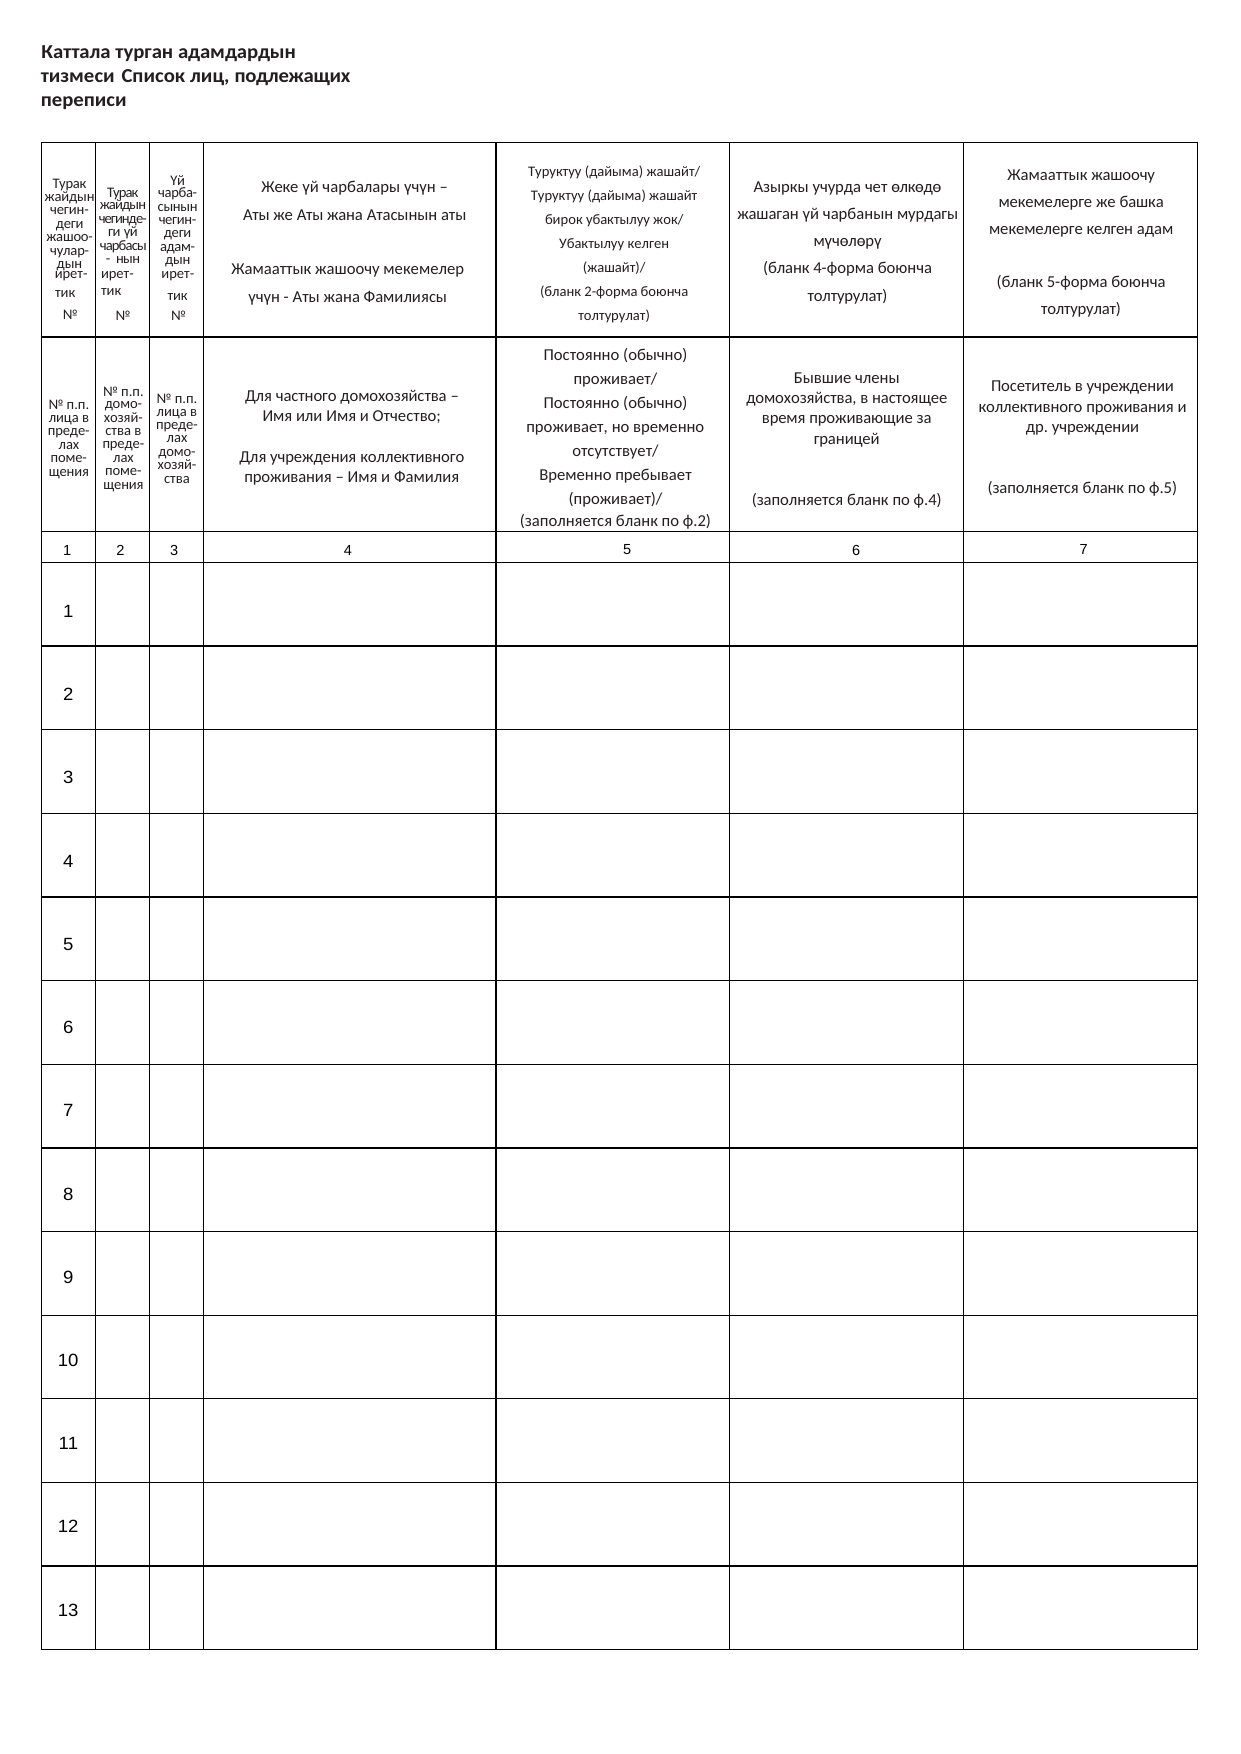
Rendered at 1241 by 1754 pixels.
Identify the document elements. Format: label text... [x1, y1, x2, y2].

table_cell Постоянно (обычно) проживает/ Постоянно (обычно) проживает, но временно отсутствует/ Временно пребывает (проживает)/ (заполняется бланк по ф.2) [497, 338, 729, 531]
table_cell [730, 981, 963, 1063]
table_cell Бывшие члены домохозяйства, в настоящее время проживающие за границей (заполняется бланк по ф.4) [730, 338, 963, 531]
table_cell 12 [42, 1483, 95, 1565]
table_cell [497, 1316, 729, 1398]
table_cell [150, 1483, 203, 1565]
table_cell [964, 563, 1197, 645]
table_header Турак жайдын чегин- деги жашоо- чулар- дын ирет- тик № [42, 143, 95, 336]
table_cell [150, 730, 203, 813]
table_cell [204, 1399, 495, 1482]
table_cell 3 [150, 532, 203, 562]
table_cell № п.п. домо- хозяй- ства в преде- лах поме- щения [96, 338, 149, 531]
table_cell 7 [964, 532, 1197, 562]
table_cell 10 [42, 1316, 95, 1398]
table_cell [96, 1399, 149, 1482]
table_cell [964, 1399, 1197, 1482]
table_cell [730, 1065, 963, 1147]
table_cell Посетитель в учреждении коллективного проживания и др. учреждении (заполняется бланк по ф.5) [964, 338, 1197, 531]
table_cell [497, 1065, 729, 1147]
table_cell [150, 1567, 203, 1649]
table_cell 11 [42, 1399, 95, 1482]
table_header Туруктуу (дайыма) жашайт/ Туруктуу (дайыма) жашайт бирок убактылуу жок/ Убактылуу келген (жашайт)/ (бланк 2-форма боюнча толтурулат) [497, 143, 729, 336]
table_cell [730, 1483, 963, 1565]
table_cell 4 [42, 814, 95, 896]
table_cell [964, 1316, 1197, 1398]
table_cell [497, 1483, 729, 1565]
table_cell 1 [42, 563, 95, 645]
table_header Жеке үй чарбалары үчүн – Аты же Аты жана Атасынын аты Жамааттык жашоочу мекемелер үчүн - Аты жана Фамилиясы [204, 143, 495, 336]
table_cell [204, 563, 495, 645]
table_cell [96, 1483, 149, 1565]
table_cell [964, 730, 1197, 813]
table_cell [150, 814, 203, 896]
table_cell [96, 1316, 149, 1398]
table_cell [150, 981, 203, 1063]
table_cell [497, 981, 729, 1063]
table_cell [204, 647, 495, 729]
table_cell [730, 814, 963, 896]
table_cell [150, 1065, 203, 1147]
table_cell [497, 1399, 729, 1482]
table_header Турак жайдын чегинде- ги үй чарбасы- нын ирет- тик № [96, 143, 149, 336]
table_cell [964, 1483, 1197, 1565]
table_cell [96, 814, 149, 896]
table_cell [497, 1149, 729, 1231]
table_cell [497, 563, 729, 645]
table_cell [204, 1567, 495, 1649]
table_cell 8 [42, 1149, 95, 1231]
table_cell [150, 1399, 203, 1482]
table_cell [730, 563, 963, 645]
table_cell [964, 1232, 1197, 1314]
table_cell [497, 1232, 729, 1314]
table_cell 4 [204, 532, 495, 562]
table_cell [150, 647, 203, 729]
table_cell [730, 1149, 963, 1231]
text Каттала турган адамдардын тизмеси Список лиц, подлежащих переписи [41, 39, 369, 111]
table_cell [96, 1567, 149, 1649]
table_cell 6 [42, 981, 95, 1063]
table_cell [96, 730, 149, 813]
table_cell [964, 647, 1197, 729]
table_cell № п.п. лица в преде- лах поме- щения [42, 338, 95, 531]
table_cell [964, 981, 1197, 1063]
table_cell [964, 1065, 1197, 1147]
table_cell [964, 1567, 1197, 1649]
table_cell [96, 1065, 149, 1147]
table_cell [497, 647, 729, 729]
table_cell [204, 1065, 495, 1147]
table_cell 7 [42, 1065, 95, 1147]
table_cell [204, 1232, 495, 1314]
table_cell Для частного домохозяйства – Имя или Имя и Отчество; Для учреждения коллективного проживания – Имя и Фамилия [204, 338, 495, 531]
table_cell [150, 563, 203, 645]
table_cell [150, 1149, 203, 1231]
table_cell [730, 1399, 963, 1482]
table_cell 2 [96, 532, 149, 562]
table_cell [96, 563, 149, 645]
table_header Үй чарба- сынын чегин- деги адам- дын ирет- тик № [150, 143, 203, 336]
table_cell 1 [42, 532, 95, 562]
table_cell [497, 814, 729, 896]
table_cell 9 [42, 1232, 95, 1314]
table_cell [204, 1149, 495, 1231]
table_cell [96, 1149, 149, 1231]
table_header Жамааттык жашоочу мекемелерге же башка мекемелерге келген адам (бланк 5-форма боюнча толтурулат) [964, 143, 1197, 336]
table_cell [730, 898, 963, 980]
table_cell [730, 1316, 963, 1398]
table_cell [204, 981, 495, 1063]
table_cell [96, 981, 149, 1063]
table_cell [730, 1567, 963, 1649]
table_cell [204, 1483, 495, 1565]
table_cell [964, 898, 1197, 980]
table_cell 5 [42, 898, 95, 980]
table_cell [964, 1149, 1197, 1231]
table_cell 5 [497, 532, 729, 562]
table_cell [964, 814, 1197, 896]
table_cell 3 [42, 730, 95, 813]
table_cell [150, 1316, 203, 1398]
table_cell [204, 898, 495, 980]
table_cell [730, 730, 963, 813]
table_cell [96, 898, 149, 980]
table_cell [730, 647, 963, 729]
table_cell [204, 730, 495, 813]
table_cell [497, 898, 729, 980]
table_header Азыркы учурда чет өлкөдө жашаган үй чарбанын мурдагы мүчөлөрү (бланк 4-форма боюнча толтурулат) [730, 143, 963, 336]
table_cell [730, 1232, 963, 1314]
table_cell [204, 814, 495, 896]
table_cell 6 [730, 532, 963, 562]
table_cell № п.п. лица в преде- лах домо- хозяй- ства [150, 338, 203, 531]
table_cell [497, 730, 729, 813]
table_cell [96, 647, 149, 729]
table_cell [204, 1316, 495, 1398]
table_cell [150, 1232, 203, 1314]
table_cell 13 [42, 1567, 95, 1649]
table_cell [96, 1232, 149, 1314]
table_cell [150, 898, 203, 980]
table_cell 2 [42, 647, 95, 729]
table_cell [497, 1567, 729, 1649]
